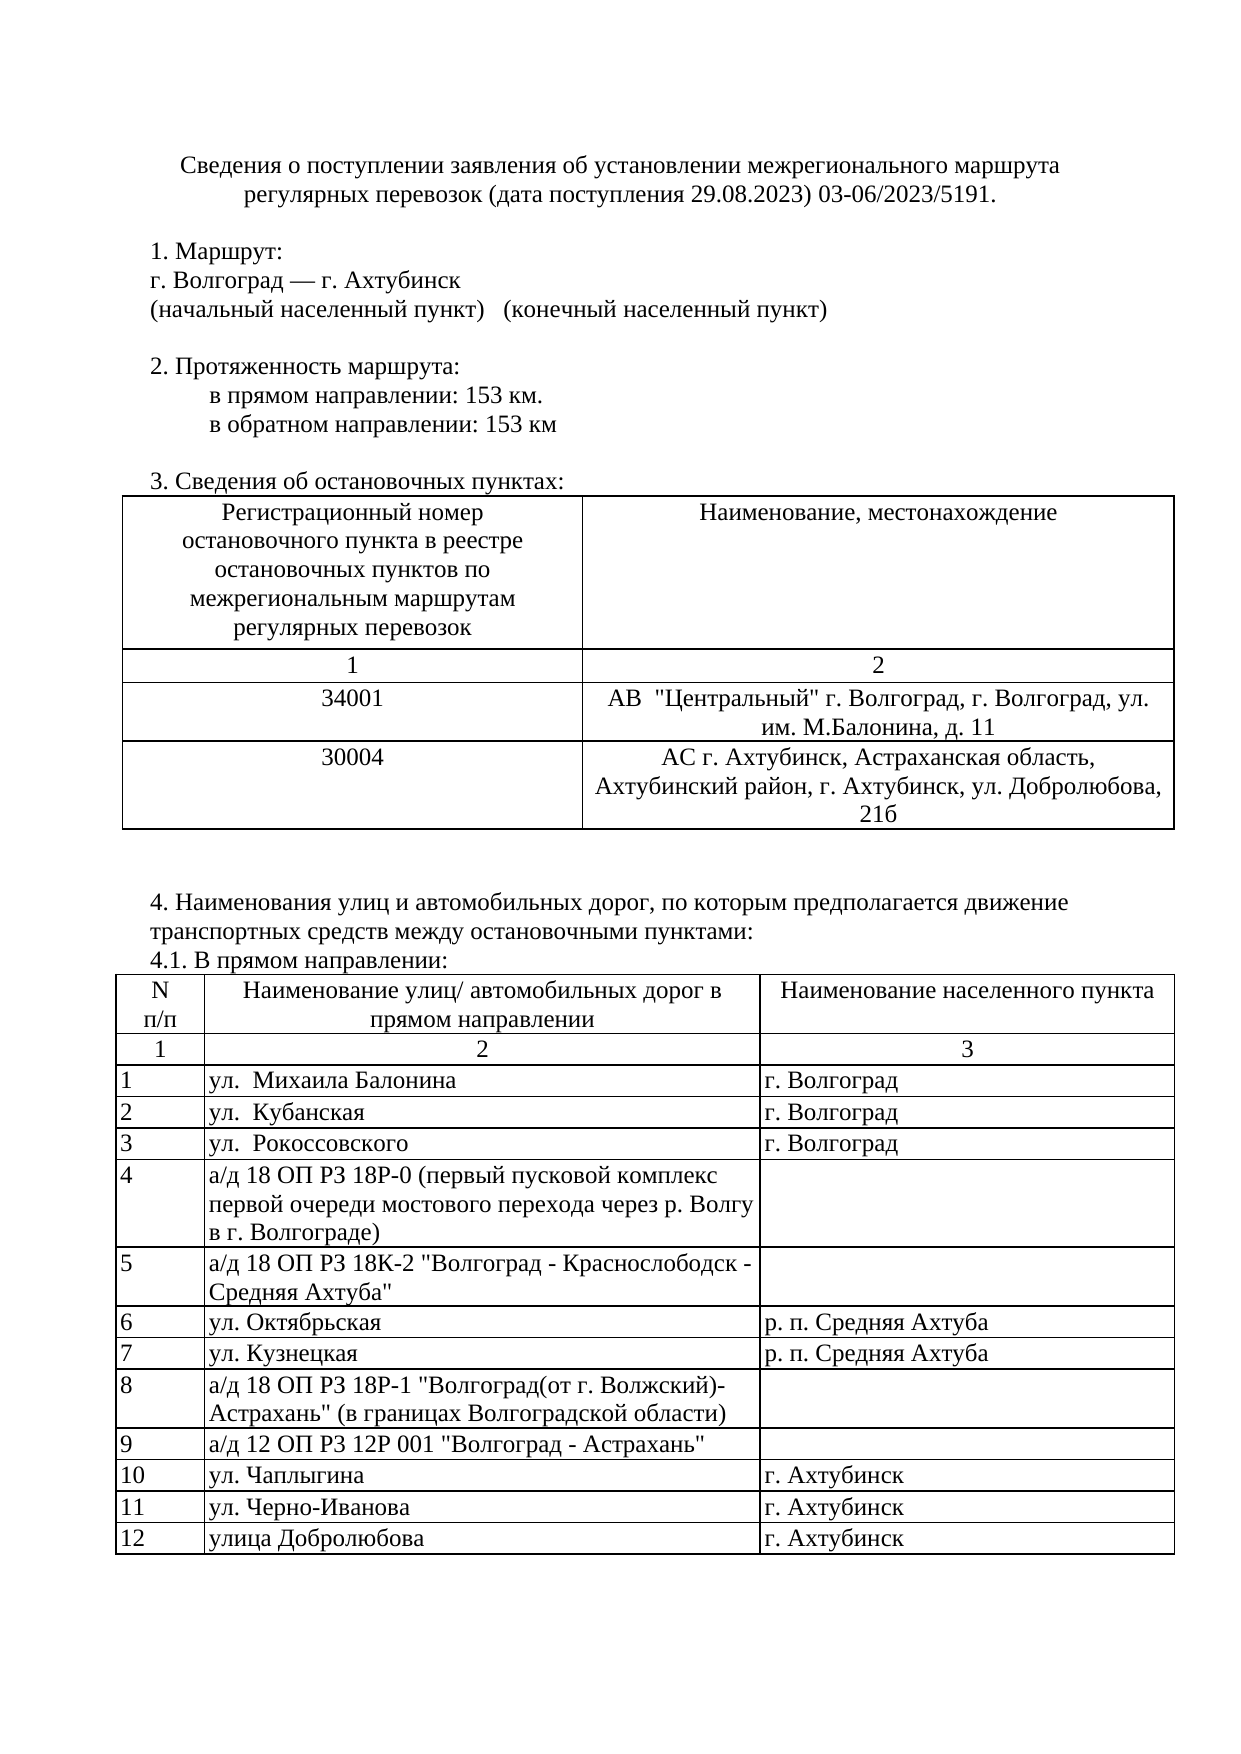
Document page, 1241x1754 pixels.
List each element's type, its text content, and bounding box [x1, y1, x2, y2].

table_cell а/д 18 ОП РЗ 18Р-1 "Волгоград(от г. Волжский)-Астрахань" (в границах Волгоградской области) [205, 1370, 759, 1427]
table_cell г. Волгоград [761, 1097, 1174, 1127]
table_cell 1 [117, 1066, 204, 1096]
table_cell 3 [117, 1129, 204, 1158]
table_cell г. Волгоград [761, 1129, 1174, 1158]
table_cell р. п. Средняя Ахтуба [761, 1338, 1174, 1368]
table_cell улица Добролюбова [205, 1523, 759, 1553]
text г. Волгоград — г. Ахтубинск [150, 265, 1090, 294]
text 1. Маршрут: [150, 236, 1090, 265]
table_cell 1 [123, 650, 582, 681]
table_cell 3 [761, 1034, 1174, 1064]
text 3. Сведения об остановочных пунктах: [150, 466, 1090, 495]
text в прямом направлении: 153 км. [150, 380, 1090, 409]
text (начальный населенный пункт) (конечный населенный пункт) [150, 294, 1090, 322]
table_cell 11 [117, 1492, 204, 1522]
table_cell а/д 18 ОП РЗ 18Р-0 (первый пусковой комплекс первой очереди мостового перехода через р. Волгу в г. Волгограде) [205, 1160, 759, 1246]
table_cell 8 [117, 1370, 204, 1427]
table_cell г. Ахтубинск [761, 1460, 1174, 1490]
table_cell 10 [117, 1460, 204, 1490]
table_cell 2 [205, 1034, 759, 1064]
table_cell г. Ахтубинск [761, 1492, 1174, 1522]
table_cell 34001 [123, 683, 582, 740]
table_cell 1 [117, 1034, 204, 1064]
table_cell а/д 12 ОП Р3 12Р 001 "Волгоград - Астрахань" [205, 1429, 759, 1459]
table_cell [761, 1160, 1174, 1246]
table_header N п/п [117, 975, 204, 1033]
text в обратном направлении: 153 км [150, 409, 1090, 437]
table_cell 7 [117, 1338, 204, 1368]
text Сведения о поступлении заявления об установлении межрегионального маршрута регулярных перевозок (дата поступления 29.08.2023) 03-06/2023/5191. [150, 150, 1090, 207]
table_header Наименование населенного пункта [761, 975, 1174, 1033]
table_cell ул. Михаила Балонина [205, 1066, 759, 1096]
table_cell АС г. Ахтубинск, Астраханская область, Ахтубинский район, г. Ахтубинск, ул. Добролюбова, 21б [583, 742, 1173, 828]
table_cell [761, 1429, 1174, 1459]
text 4.1. В прямом направлении: [150, 945, 1090, 973]
table_cell г. Волгоград [761, 1066, 1174, 1096]
table_cell ул. Рокоссовского [205, 1129, 759, 1158]
table_cell ул. Чаплыгина [205, 1460, 759, 1490]
text 4. Наименования улиц и автомобильных дорог, по которым предполагается движение транспортных средств между остановочными пунктами: [150, 887, 1090, 945]
table_cell 4 [117, 1160, 204, 1246]
table_cell 2 [117, 1097, 204, 1127]
table_cell ул. Кузнецкая [205, 1338, 759, 1368]
table_cell АВ "Центральный" г. Волгоград, г. Волгоград, ул. им. М.Балонина, д. 11 [583, 683, 1173, 740]
table_cell 2 [583, 650, 1173, 681]
table_cell [761, 1370, 1174, 1427]
table_cell ул. Октябрьская [205, 1307, 759, 1337]
table_cell 12 [117, 1523, 204, 1553]
text 2. Протяженность маршрута: [150, 351, 1090, 380]
table_header Регистрационный номер остановочного пункта в реестре остановочных пунктов по межрегиональным маршрутам регулярных перевозок [123, 497, 582, 648]
table_cell 6 [117, 1307, 204, 1337]
table_cell 9 [117, 1429, 204, 1459]
table_cell р. п. Средняя Ахтуба [761, 1307, 1174, 1337]
table_cell ул. Кубанская [205, 1097, 759, 1127]
table_header Наименование улиц/ автомобильных дорог в прямом направлении [205, 975, 759, 1033]
table_header Наименование, местонахождение [583, 497, 1173, 648]
table_cell [761, 1248, 1174, 1305]
table_cell ул. Черно-Иванова [205, 1492, 759, 1522]
table_cell г. Ахтубинск [761, 1523, 1174, 1553]
table_cell 5 [117, 1248, 204, 1305]
table_cell а/д 18 ОП РЗ 18К-2 "Волгоград - Краснослободск - Средняя Ахтуба" [205, 1248, 759, 1305]
table_cell 30004 [123, 742, 582, 828]
